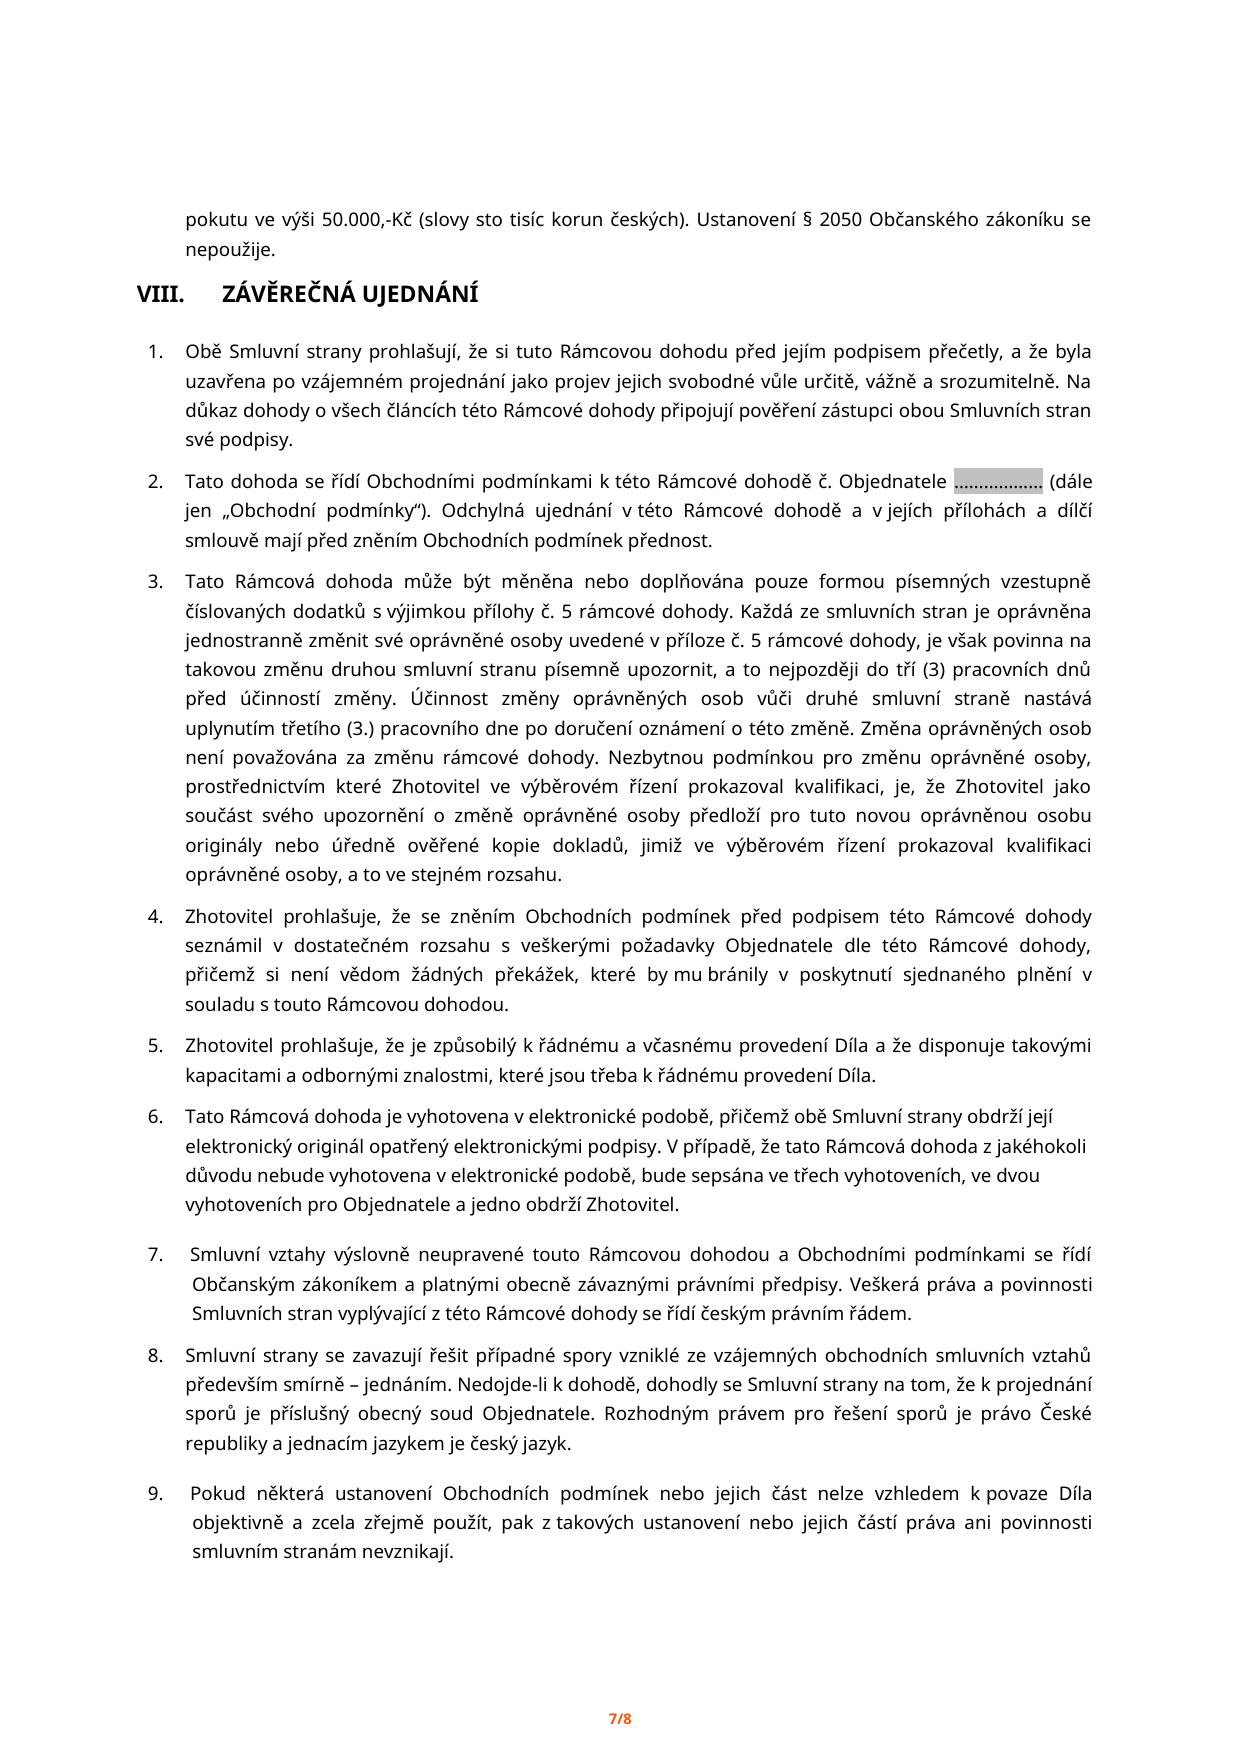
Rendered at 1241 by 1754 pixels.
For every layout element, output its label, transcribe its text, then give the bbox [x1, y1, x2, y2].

list Tato Rámcová dohoda je vyhotovena v elektronické podobě, přičemž obě Smluvní strany obdrží její elektronický originál opatřený elektronickými podpisy. V případě, že tato Rámcová dohoda z jakéhokoli důvodu nebude vyhotovena v elektronické podobě, bude sepsána ve třech vyhotoveních, ve dvou vyhotoveních pro Objednatele a jedno obdrží Zhotovitel. [148, 1104, 1093, 1217]
list Zhotovitel prohlašuje, že se zněním Obchodních podmínek před podpisem této Rámcové dohody seznámil v dostatečném rozsahu s veškerými požadavky Objednatele dle této Rámcové dohody, přičemž si není vědom žádných překážek, které by mu bránily v poskytnutí sjednaného plnění v souladu s touto Rámcovou dohodou. [148, 903, 1093, 1016]
list Smluvní strany se zavazují řešit případné spory vzniklé ze vzájemných obchodních smluvních vztahů především smírně – jednáním. Nedojde-li k dohodě, dohodly se Smluvní strany na tom, že k projednání sporů je příslušný obecný soud Objednatele. Rozhodným právem pro řešení sporů je právo České republiky a jednacím jazykem je český jazyk. [148, 1342, 1093, 1455]
list Obě Smluvní strany prohlašují, že si tuto Rámcovou dohodu před jejím podpisem přečetly, a že byla uzavřena po vzájemném projednání jako projev jejich svobodné vůle určitě, vážně a srozumitelně. Na důkaz dohody o všech článcích této Rámcové dohody připojují pověření zástupci obou Smluvních stran své podpisy. [148, 339, 1093, 452]
list Smluvní vztahy výslovně neupravené touto Rámcovou dohodou a Obchodními podmínkami se řídí Občanským zákoníkem a platnými obecně závaznými právními předpisy. Veškerá práva a povinnosti Smluvních stran vyplývající z této Rámcové dohody se řídí českým právním řádem. [148, 1242, 1093, 1326]
list ZÁVĚREČNÁ UJEDNÁNÍ [185, 278, 1093, 309]
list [148, 207, 1093, 262]
list Pokud některá ustanovení Obchodních podmínek nebo jejich část nelze vzhledem k povaze Díla objektivně a zcela zřejmě použít, pak z takových ustanovení nebo jejich částí práva ani povinnosti smluvním stranám nevznikají. [148, 1480, 1093, 1564]
list Zhotovitel prohlašuje, že je způsobilý k řádnému a včasnému provedení Díla a že disponuje takovými kapacitami a odbornými znalostmi, které jsou třeba k řádnému provedení Díla. [148, 1033, 1093, 1087]
list Tato dohoda se řídí Obchodními podmínkami k této Rámcové dohodě č. Objednatele ……………… (dále jen „Obchodní podmínky“). Odchylná ujednání v této Rámcové dohodě a v jejích přílohách a dílčí smlouvě mají před zněním Obchodních podmínek přednost. [148, 468, 1093, 552]
list Tato Rámcová dohoda může být měněna nebo doplňována pouze formou písemných vzestupně číslovaných dodatků s výjimkou přílohy č. 5 rámcové dohody. Každá ze smluvních stran je oprávněna jednostranně změnit své oprávněné osoby uvedené v příloze č. 5 rámcové dohody, je však povinna na takovou změnu druhou smluvní stranu písemně upozornit, a to nejpozději do tří (3) pracovních dnů před účinností změny. Účinnost změny oprávněných osob vůči druhé smluvní straně nastává uplynutím třetího (3.) pracovního dne po doručení oznámení o této změně. Změna oprávněných osob není považována za změnu rámcové dohody. Nezbytnou podmínkou pro změnu oprávněné osoby, prostřednictvím které Zhotovitel ve výběrovém řízení prokazoval kvalifikaci, je, že Zhotovitel jako součást svého upozornění o změně oprávněné osoby předloží pro tuto novou oprávněnou osobu originály nebo úředně ověřené kopie dokladů, jimiž ve výběrovém řízení prokazoval kvalifikaci oprávněné osoby, a to ve stejném rozsahu. [148, 569, 1093, 887]
